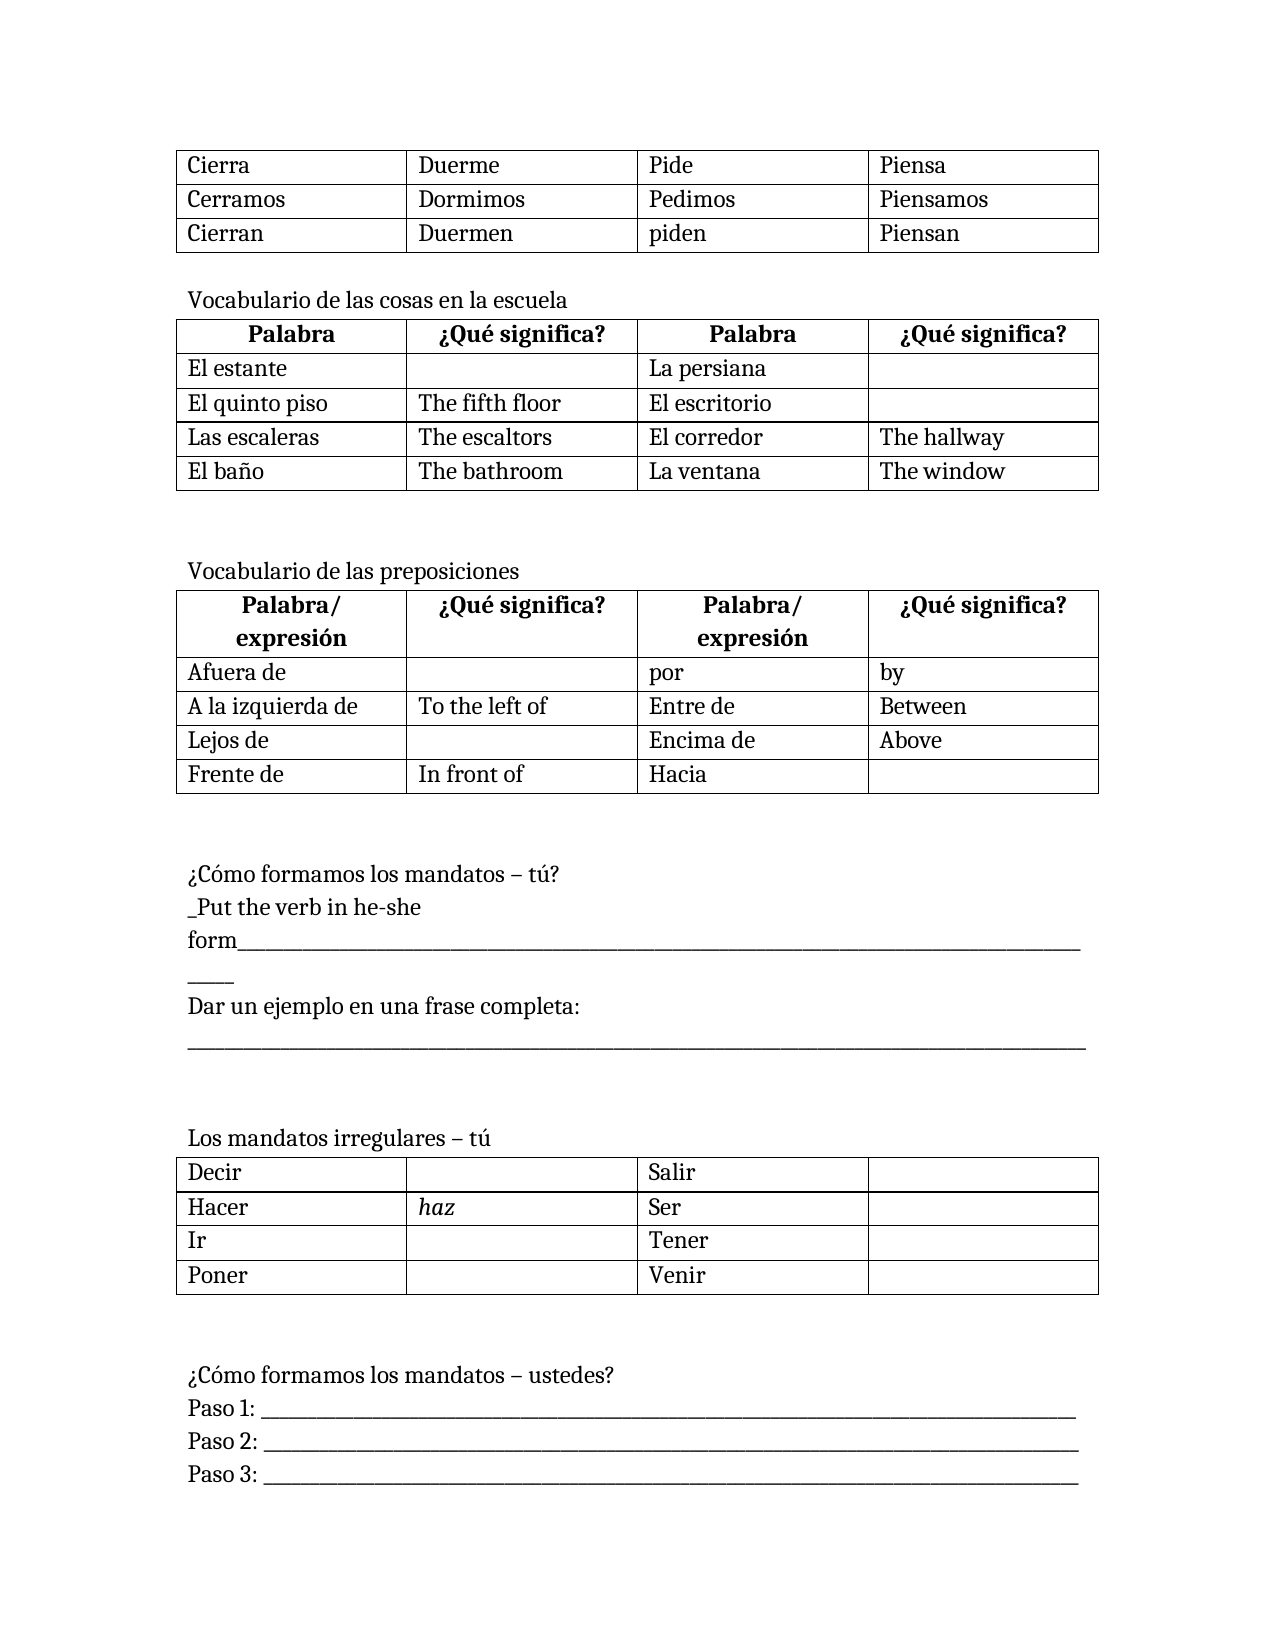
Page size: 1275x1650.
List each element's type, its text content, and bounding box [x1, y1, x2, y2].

table_cell El escritorio [638, 389, 868, 421]
table_cell Between [869, 692, 1098, 725]
text Paso 3: ________________________________________________________________________________________ [187, 1460, 1087, 1488]
table_cell La persiana [638, 354, 868, 387]
table_cell Afuera de [177, 658, 406, 691]
table_header Palabra [638, 320, 868, 353]
table_cell Ir [177, 1226, 406, 1259]
table_header Salir [638, 1158, 868, 1191]
table_cell Cierran [177, 219, 406, 252]
text ¿Cómo formamos los mandatos – tú? [187, 860, 1087, 889]
text _________________________________________________________________________________________________ [187, 1025, 1087, 1054]
text ¿Cómo formamos los mandatos – ustedes? [187, 1361, 1087, 1389]
table_cell In front of [407, 760, 637, 793]
table_cell Poner [177, 1261, 406, 1293]
table_cell por [638, 658, 868, 691]
text Vocabulario de las preposiciones [187, 557, 1087, 585]
text Paso 1: ________________________________________________________________________________________ [187, 1394, 1087, 1422]
table_cell Pedimos [638, 185, 868, 218]
table_cell [869, 760, 1098, 793]
table_cell Venir [638, 1261, 868, 1293]
table_cell Ser [638, 1193, 868, 1225]
table_cell haz [407, 1193, 637, 1225]
table_header Palabra [177, 320, 406, 353]
table_header [869, 1158, 1098, 1191]
table_cell The window [869, 457, 1098, 489]
table_header ¿Qué significa? [869, 591, 1098, 657]
table_cell Duerme [407, 151, 637, 184]
table_cell Above [869, 726, 1098, 759]
table_cell Hacer [177, 1193, 406, 1225]
table_cell Tener [638, 1226, 868, 1259]
table_cell Cerramos [177, 185, 406, 218]
table_cell Dormimos [407, 185, 637, 218]
table_cell Frente de [177, 760, 406, 793]
table_cell [869, 1226, 1098, 1259]
table_cell El corredor [638, 423, 868, 456]
table_cell [869, 354, 1098, 387]
table_header Palabra/expresión [177, 591, 406, 657]
table_cell Las escaleras [177, 423, 406, 456]
table_cell Entre de [638, 692, 868, 725]
text Dar un ejemplo en una frase completa: [187, 992, 1087, 1021]
text Los mandatos irregulares – tú [187, 1124, 1087, 1153]
text _Put the verb in he-she form________________________________________________________________________________________________ [187, 893, 1087, 988]
table_cell [407, 658, 637, 691]
table_cell The escaltors [407, 423, 637, 456]
table_cell [869, 389, 1098, 421]
table_cell The hallway [869, 423, 1098, 456]
table_cell Cierra [177, 151, 406, 184]
table_cell [869, 1261, 1098, 1293]
table_cell [407, 1261, 637, 1293]
table_header [407, 1158, 637, 1191]
table_header ¿Qué significa? [407, 591, 637, 657]
table_cell Duermen [407, 219, 637, 252]
table_cell Piensamos [869, 185, 1098, 218]
table_cell The bathroom [407, 457, 637, 489]
table_cell La ventana [638, 457, 868, 489]
table_header ¿Qué significa? [869, 320, 1098, 353]
table_cell [407, 354, 637, 387]
table_cell A la izquierda de [177, 692, 406, 725]
table_cell [869, 1193, 1098, 1225]
table_header Palabra/expresión [638, 591, 868, 657]
table_cell [407, 1226, 637, 1259]
table_cell El quinto piso [177, 389, 406, 421]
table_header Decir [177, 1158, 406, 1191]
table_cell Pide [638, 151, 868, 184]
table_cell by [869, 658, 1098, 691]
table_cell El baño [177, 457, 406, 489]
table_header ¿Qué significa? [407, 320, 637, 353]
table_cell To the left of [407, 692, 637, 725]
table_cell Lejos de [177, 726, 406, 759]
text Vocabulario de las cosas en la escuela [187, 286, 1087, 315]
table_cell The fifth floor [407, 389, 637, 421]
text Paso 2: ________________________________________________________________________________________ [187, 1427, 1087, 1455]
table_cell El estante [177, 354, 406, 387]
table_cell [407, 726, 637, 759]
table_cell Encima de [638, 726, 868, 759]
table_cell Piensa [869, 151, 1098, 184]
table_cell Hacia [638, 760, 868, 793]
table_cell Piensan [869, 219, 1098, 252]
table_cell piden [638, 219, 868, 252]
